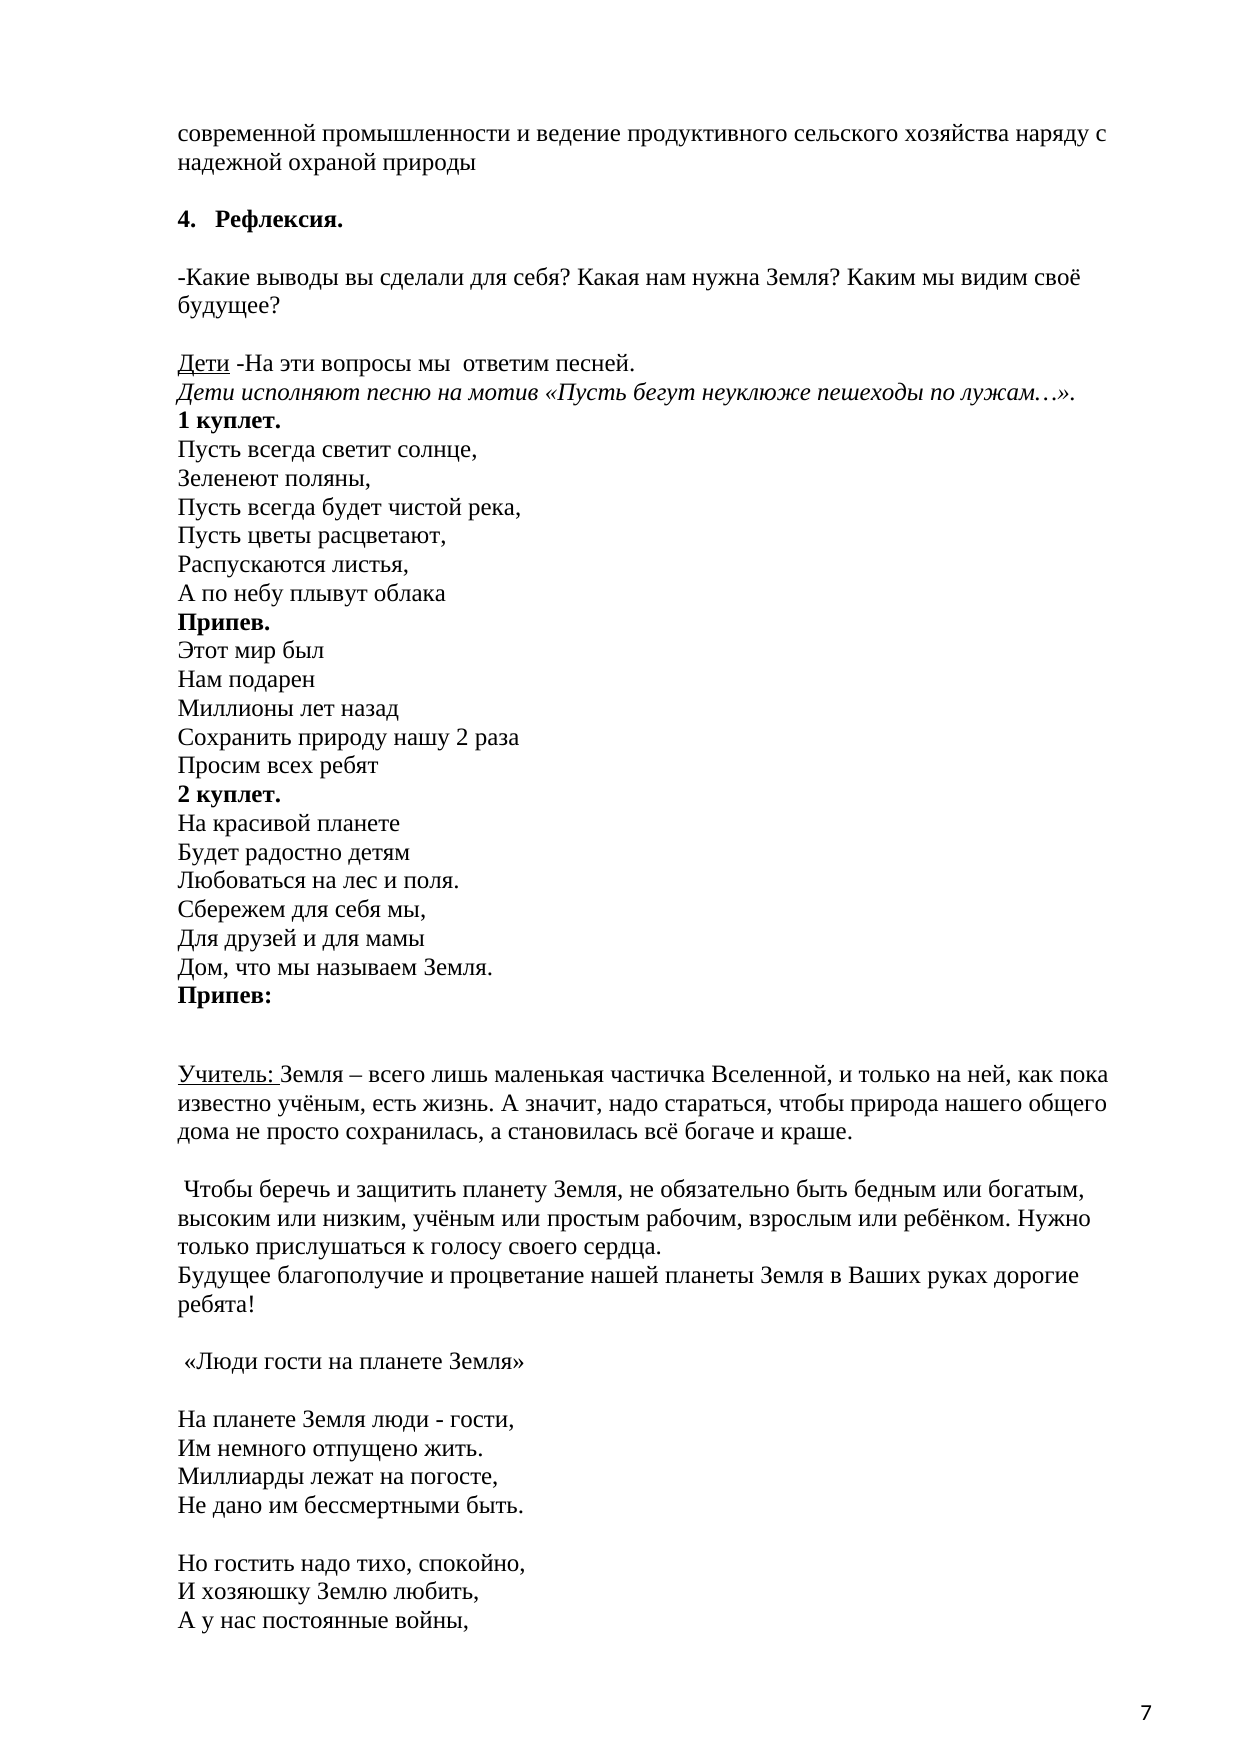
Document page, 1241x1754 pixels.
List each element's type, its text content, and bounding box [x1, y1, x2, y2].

text Им немного отпущено жить. [177, 1433, 1152, 1461]
text На планете Земля люди - гости, [177, 1404, 1152, 1433]
text И хозяюшку Землю любить, [177, 1576, 1152, 1605]
text Будущее благополучие и процветание нашей планеты Земля в Ваших руках дорогие ребята! [177, 1260, 1152, 1318]
text Дети исполняют песню на мотив «Пусть бегут неуклюже пешеходы по лужам…». 1 куплет. Пусть всегда светит солнце, Зеленеют поляны, Пусть всегда будет чистой река, Пусть цветы расцветают, Распускаются листья, А по небу плывут облака Припев. Этот мир был Нам подарен Миллионы лет назад Сохранить природу нашу 2 раза Просим всех ребят 2 куплет. На красивой планете Будет радостно детям Любоваться на лес и поля. Сбережем для себя мы, Для друзей и для мамы Дом, что мы называем Земля. Припев: [177, 377, 1152, 1009]
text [177, 118, 1152, 176]
text А у нас постоянные войны, [177, 1605, 1152, 1634]
text Учитель: Земля – всего лишь маленькая частичка Вселенной, и только на ней, как пока известно учёным, есть жизнь. А значит, надо стараться, чтобы природа нашего общего дома не просто сохранилась, а становилась всё богаче и краше. [177, 1059, 1152, 1145]
text Не дано им бессмертными быть. [177, 1490, 1152, 1519]
text Чтобы беречь и защитить планету Земля, не обязательно быть бедным или богатым, высоким или низким, учёным или простым рабочим, взрослым или ребёнком. Нужно только прислушаться к голосу своего сердца. [177, 1174, 1152, 1260]
text Но гостить надо тихо, спокойно, [177, 1548, 1152, 1576]
text -Какие выводы вы сделали для себя? Какая нам нужна Земля? Каким мы видим своё будущее? [177, 262, 1152, 319]
text «Люди гости на планете Земля» [177, 1346, 1152, 1375]
list Рефлексия. [177, 204, 1152, 233]
text Миллиарды лежат на погосте, [177, 1461, 1152, 1490]
text Дети -На эти вопросы мы ответим песней. [177, 348, 1152, 377]
